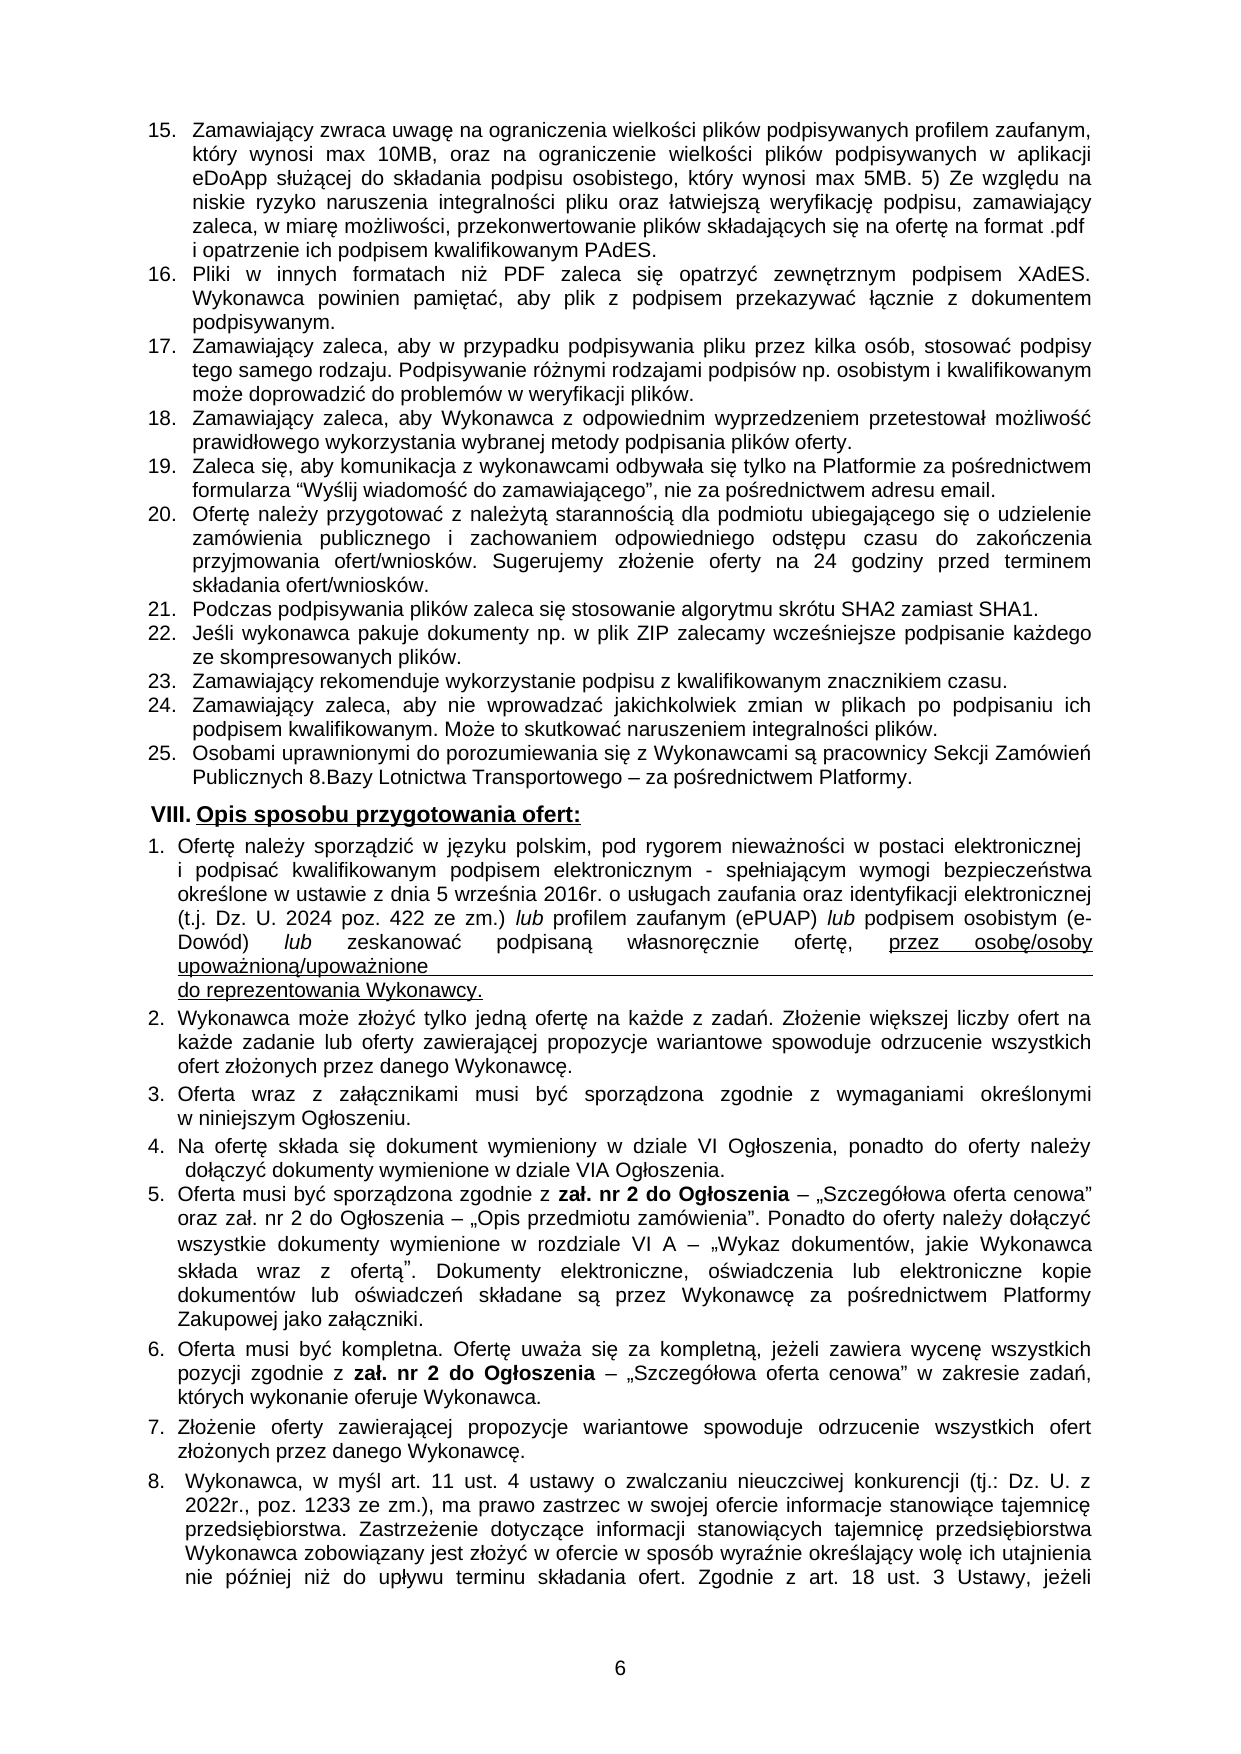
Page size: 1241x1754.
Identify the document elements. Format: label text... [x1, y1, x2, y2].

list Oferta musi być kompletna. Ofertę uważa się za kompletną, jeżeli zawiera wycenę wszystkich pozycji zgodnie z zał. nr 2 do Ogłoszenia – „Szczegółowa oferta cenowa” w zakresie zadań, których wykonanie oferuje Wykonawca. [148, 1337, 1092, 1409]
list Zaleca się, aby komunikacja z wykonawcami odbywała się tylko na Platformie za pośrednictwem formularza “Wyślij wiadomość do zamawiającego”, nie za pośrednictwem adresu email. [148, 453, 1092, 501]
list Oferta wraz z załącznikami musi być sporządzona zgodnie z wymaganiami określonymi w niniejszym Ogłoszeniu. [148, 1082, 1092, 1130]
list Wykonawca może złożyć tylko jedną ofertę na każde z zadań. Złożenie większej liczby ofert na każde zadanie lub oferty zawierającej propozycje wariantowe spowoduje odrzucenie wszystkich ofert złożonych przez danego Wykonawcę. [148, 1006, 1092, 1078]
list Zamawiający zwraca uwagę na ograniczenia wielkości plików podpisywanych profilem zaufanym, który wynosi max 10MB, oraz na ograniczenie wielkości plików podpisywanych w aplikacji eDoApp służącej do składania podpisu osobistego, który wynosi max 5MB. 5) Ze względu na niskie ryzyko naruszenia integralności pliku oraz łatwiejszą weryfikację podpisu, zamawiający zaleca, w miarę możliwości, przekonwertowanie plików składających się na ofertę na format .pdf i opatrzenie ich podpisem kwalifikowanym PAdES. [148, 118, 1092, 262]
list Osobami uprawnionymi do porozumiewania się z Wykonawcami są pracownicy Sekcji Zamówień Publicznych 8.Bazy Lotnictwa Transportowego – za pośrednictwem Platformy. [148, 741, 1092, 789]
list Zamawiający zaleca, aby nie wprowadzać jakichkolwiek zmian w plikach po podpisaniu ich podpisem kwalifikowanym. Może to skutkować naruszeniem integralności plików. [148, 693, 1092, 741]
list Pliki w innych formatach niż PDF zaleca się opatrzyć zewnętrznym podpisem XAdES. Wykonawca powinien pamiętać, aby plik z podpisem przekazywać łącznie z dokumentem podpisywanym. [148, 262, 1092, 334]
list Jeśli wykonawca pakuje dokumenty np. w plik ZIP zalecamy wcześniejsze podpisanie każdego ze skompresowanych plików. [148, 621, 1092, 669]
list Opis sposobu przygotowania ofert: [151, 801, 1092, 828]
list Ofertę należy sporządzić w języku polskim, pod rygorem nieważności w postaci elektronicznej i podpisać kwalifikowanym podpisem elektronicznym - spełniającym wymogi bezpieczeństwa określone w ustawie z dnia 5 września 2016r. o usługach zaufania oraz identyfikacji elektronicznej (t.j. Dz. U. 2024 poz. 422 ze zm.) lub profilem zaufanym (ePUAP) lub podpisem osobistym (e-Dowód) lub zeskanować podpisaną własnoręcznie ofertę, przez osobę/osoby upoważnioną/upoważnione do reprezentowania Wykonawcy. [148, 834, 1092, 1002]
list Złożenie oferty zawierającej propozycje wariantowe spowoduje odrzucenie wszystkich ofert złożonych przez danego Wykonawcę. [148, 1415, 1092, 1463]
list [148, 1469, 1092, 1589]
list Zamawiający zaleca, aby w przypadku podpisywania pliku przez kilka osób, stosować podpisy tego samego rodzaju. Podpisywanie różnymi rodzajami podpisów np. osobistym i kwalifikowanym może doprowadzić do problemów w weryfikacji plików. [148, 334, 1092, 406]
list Zamawiający rekomenduje wykorzystanie podpisu z kwalifikowanym znacznikiem czasu. [148, 669, 1092, 693]
list Podczas podpisywania plików zaleca się stosowanie algorytmu skrótu SHA2 zamiast SHA1. [148, 597, 1092, 621]
list Zamawiający zaleca, aby Wykonawca z odpowiednim wyprzedzeniem przetestował możliwość prawidłowego wykorzystania wybranej metody podpisania plików oferty. [148, 406, 1092, 453]
list Ofertę należy przygotować z należytą starannością dla podmiotu ubiegającego się o udzielenie zamówienia publicznego i zachowaniem odpowiedniego odstępu czasu do zakończenia przyjmowania ofert/wniosków. Sugerujemy złożenie oferty na 24 godziny przed terminem składania ofert/wniosków. [148, 501, 1092, 597]
list Na ofertę składa się dokument wymieniony w dziale VI Ogłoszenia, ponadto do oferty należy dołączyć dokumenty wymienione w dziale VIA Ogłoszenia. [148, 1134, 1092, 1182]
list Oferta musi być sporządzona zgodnie z zał. nr 2 do Ogłoszenia – „Szczegółowa oferta cenowa” oraz zał. nr 2 do Ogłoszenia – „Opis przedmiotu zamówienia”. Ponadto do oferty należy dołączyć wszystkie dokumenty wymienione w rozdziale VI A – „Wykaz dokumentów, jakie Wykonawca składa wraz z ofertą”. Dokumenty elektroniczne, oświadczenia lub elektroniczne kopie dokumentów lub oświadczeń składane są przez Wykonawcę za pośrednictwem Platformy Zakupowej jako załączniki. [148, 1182, 1092, 1331]
